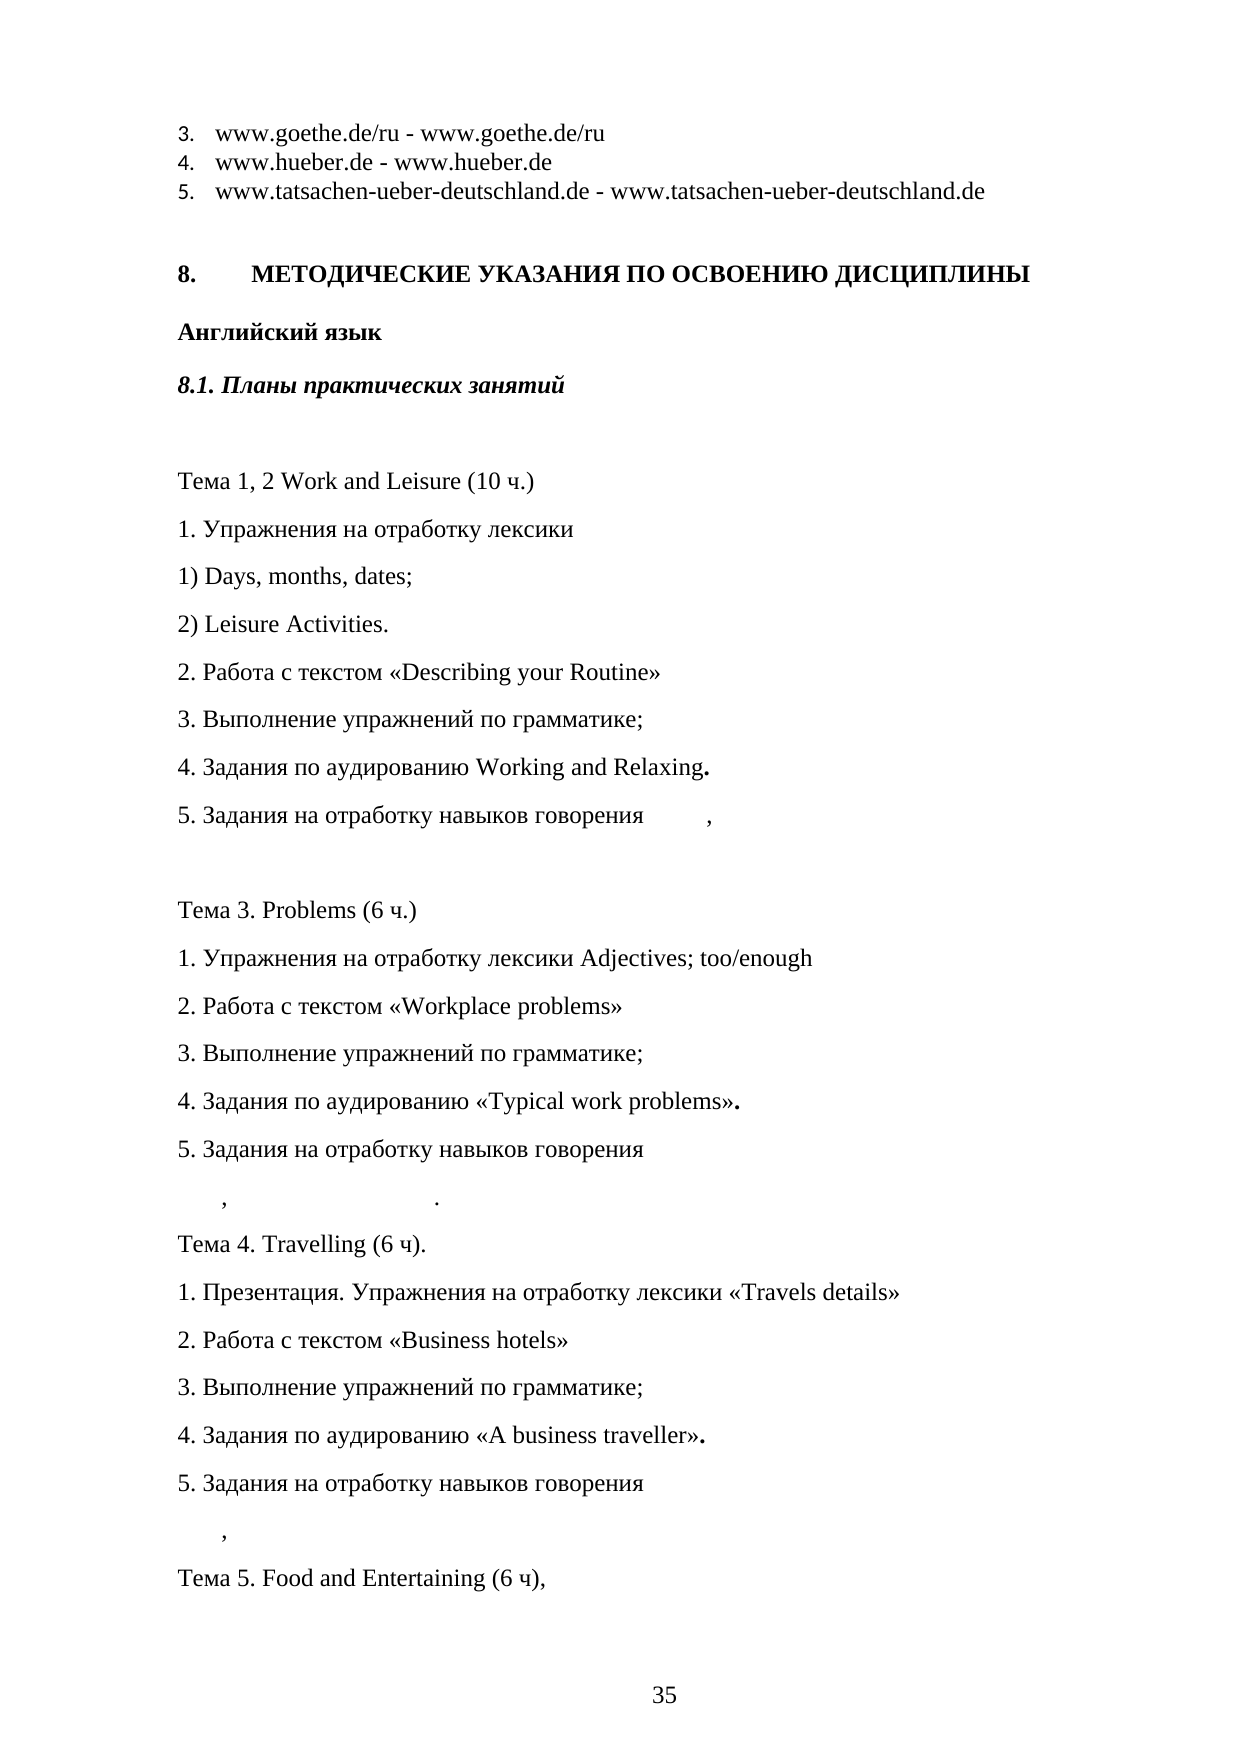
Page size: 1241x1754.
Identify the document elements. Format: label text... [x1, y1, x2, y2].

text Тема 1, 2 Work and Leisure (10 ч.) [177, 466, 1152, 495]
text 2. Работа с текстом «Describing your Routine» [177, 657, 1152, 686]
text 1. Упражнения на отработку лексики [177, 514, 1152, 542]
list www.tatsachen-ueber-deutschland.de - www.tatsachen-ueber-deutschland.de [177, 176, 1152, 205]
text , . [177, 1182, 1152, 1210]
text 5. Задания на отработку навыков говорения [177, 1134, 1152, 1163]
text 3. Выполнение упражнений по грамматике; [177, 1038, 1152, 1067]
list www.goethe.de/ru - www.goethe.de/ru [177, 118, 1152, 147]
text 4. Задания по аудированию «A business traveller». [177, 1420, 1152, 1449]
text 1) Days, months, dates; [177, 561, 1152, 590]
text 2. Работа с текстом «Business hotels» [177, 1325, 1152, 1353]
text 5. Задания на отработку навыков говорения [177, 1468, 1152, 1497]
text 2) Leisure Activities. [177, 609, 1152, 638]
subtitle МЕТОДИЧЕСКИЕ УКАЗАНИЯ ПО ОСВОЕНИЮ ДИСЦИПЛИНЫ [177, 259, 1152, 288]
text 4. Задания по аудированию «Typical work problems». [177, 1086, 1152, 1115]
text Английский язык [177, 317, 1152, 345]
text 3. Выполнение упражнений по грамматике; [177, 1372, 1152, 1401]
text Тема 5. Food and Entertaining (6 ч), [177, 1563, 1152, 1592]
text 1. Презентация. Упражнения на отработку лексики «Travels details» [177, 1277, 1152, 1306]
text Тема 3. Problems (6 ч.) [177, 895, 1152, 924]
text 2. Работа с текстом «Workplace problems» [177, 991, 1152, 1019]
text 3. Выполнение упражнений по грамматике; [177, 704, 1152, 733]
text 1. Упражнения на отработку лексики Adjectives; too/enough [177, 943, 1152, 972]
text 5. Задания на отработку навыков говорения , [177, 800, 1152, 829]
text , [177, 1516, 1152, 1544]
list www.hueber.de - www.hueber.de [177, 147, 1152, 176]
text 8.1. Планы практических занятий [177, 371, 1152, 399]
text Тема 4. Travelling (6 ч). [177, 1229, 1152, 1258]
text 4. Задания по аудированию Working and Relaxing. [177, 752, 1152, 781]
